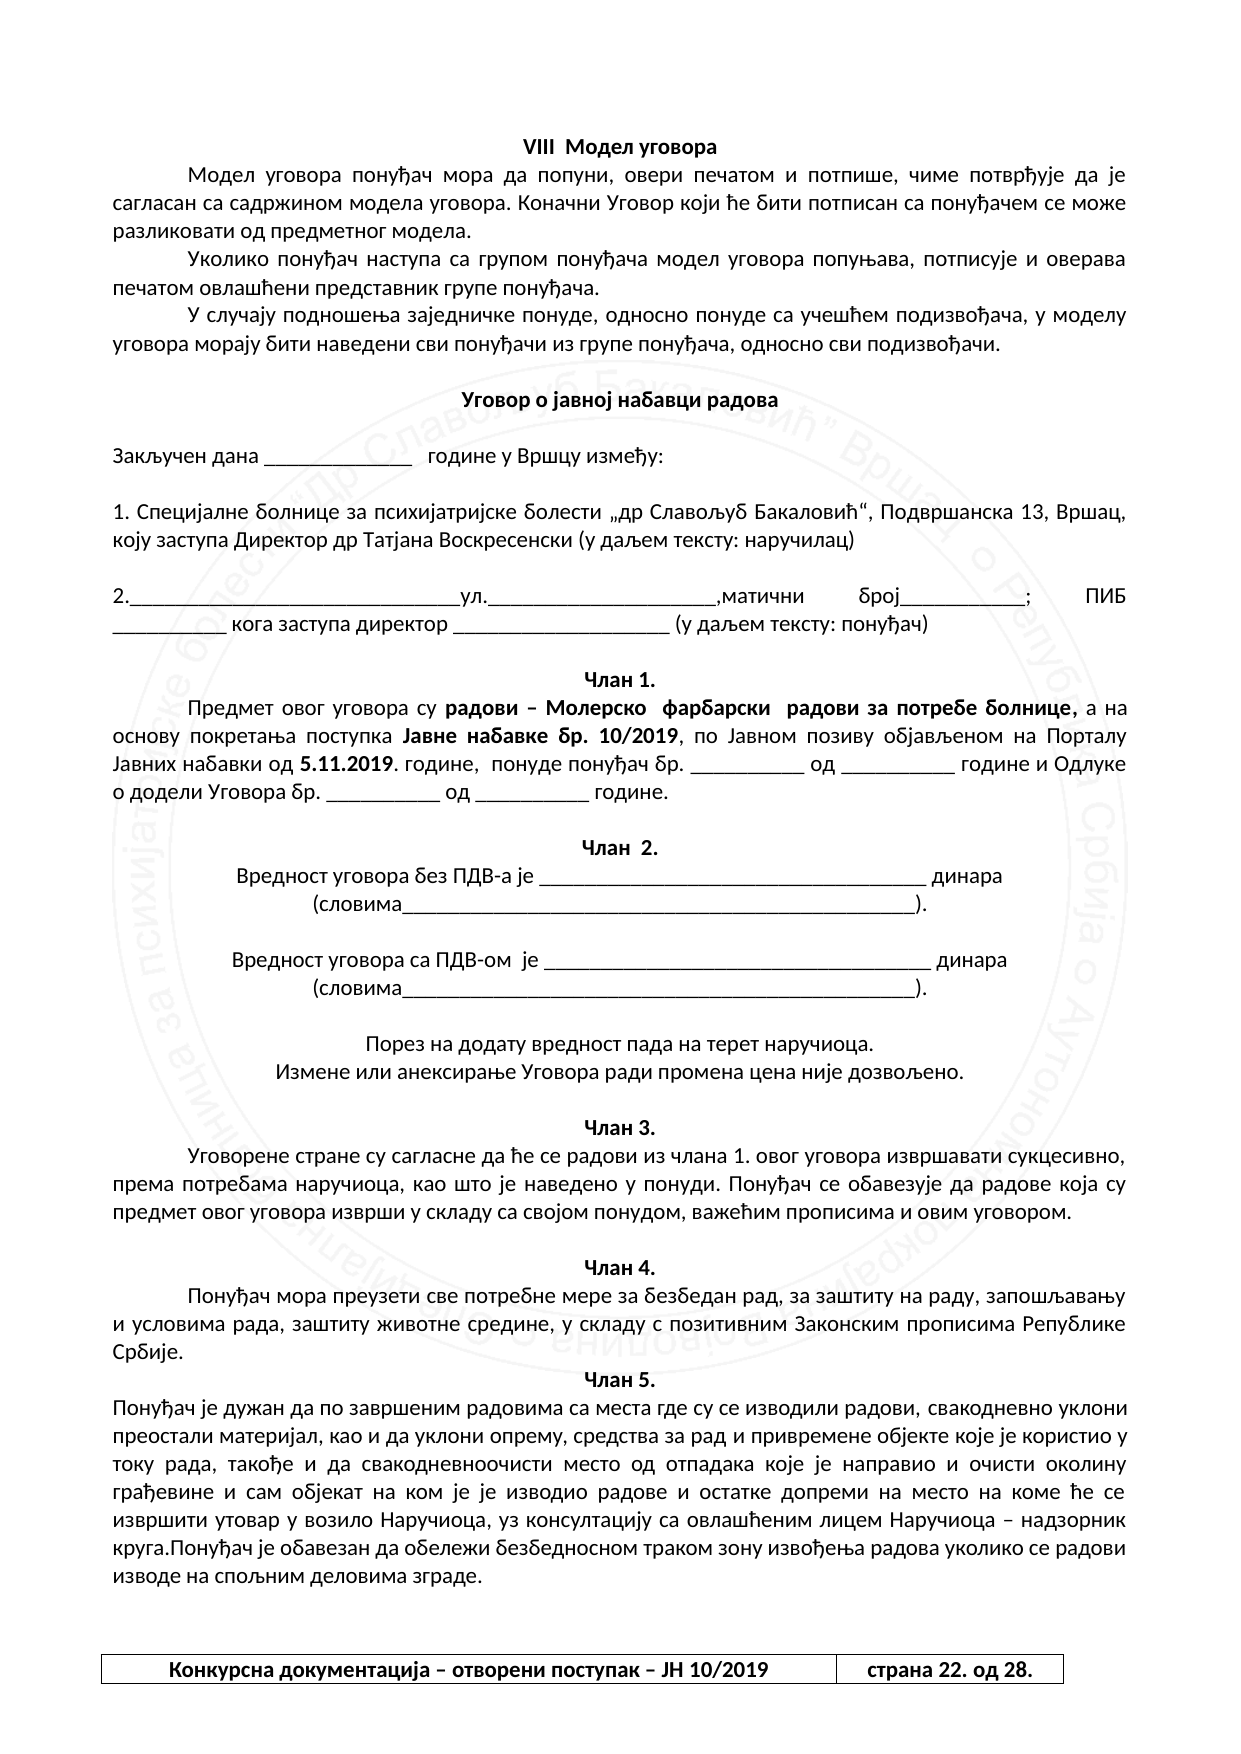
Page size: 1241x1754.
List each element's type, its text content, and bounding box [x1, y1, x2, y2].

text Закључен дана _____________ године у Вршцу између: [112, 441, 1128, 469]
text Порез на додату вредност пада на терет наручиоца. [112, 1029, 1128, 1057]
text (словима_____________________________________________). [112, 973, 1128, 1001]
text Модел уговора понуђач мора да попуни, овери печатом и потпише, чиме потврђује да је сагласан са садржином модела уговора. Коначни Уговор који ће бити потписан са понуђачем се може разликовати од предметног модела. [112, 161, 1128, 244]
text Члан 3. [112, 1113, 1128, 1141]
text 1. Специјалне болнице за психијатријске болести „др Славољуб Бакаловић“, Подвршанска 13, Вршац, коју заступа Директор др Татјана Воскресенски (у даљем тексту: наручилац) [112, 497, 1128, 553]
text Члан 2. [112, 833, 1128, 861]
text (словима_____________________________________________). [112, 889, 1128, 917]
text Члан 1. [112, 665, 1128, 693]
text Вредност уговора без ПДВ-а је __________________________________ динара [112, 861, 1128, 889]
text Члан 4. [112, 1253, 1128, 1281]
text Члан 5. [112, 1365, 1128, 1393]
text Уговорене стране су сагласне да ће се радови из члана 1. овог уговора извршавати сукцесивно, према потребама наручиоца, као што је наведено у понуди. Понуђач се обавезује да радове која су предмет овог уговора изврши у складу са својом понудом, важећим прописима и овим уговором. [112, 1141, 1128, 1225]
text У случају подношења заједничке понуде, односно понуде са учешћем подизвођача, у моделу уговора морају бити наведени сви понуђачи из групе понуђача, односно сви подизвођачи. [112, 301, 1128, 357]
text VIII Модел уговора [112, 132, 1128, 161]
text Вредност уговора са ПДВ-ом је __________________________________ динара [112, 945, 1128, 973]
text Предмет овог уговора су радови – Молерско фарбарски радови за потребе болнице, а на основу покретања поступка Јавне набавке бр. 10/2019, по Јавном позиву објављеном на Порталу Јавних набавки од 5.11.2019. године, понуде понуђач бр. __________ од __________ године и Одлуке о додели Уговора бр. __________ од __________ године. [112, 693, 1128, 805]
text Измене или анексирање Уговора ради промена цена није дозвољено. [112, 1057, 1128, 1085]
text Понуђач је дужан да по завршеним радовима са места где су се изводили радови, свакодневно уклони преостали материјал, као и да уклони опрему, средства за рад и привремене објекте које је користио у току рада, такође и да свакодневноочисти место од отпадака које је направио и очисти околину грађевине и сам објекат на ком је је изводио радове и остатке допреми на место на коме ће се извршити утовар у возило Наручиоца, уз консултацију са овлашћеним лицем Наручиоца – надзорник круга.Понуђач је обавезан да обележи безбедносном траком зону извођења радова уколико се радови изводе на спољним деловима зграде. [112, 1393, 1128, 1589]
text Понуђач мора преузети све потребне мере за безбедан рад, за заштиту на раду, запошљавању и условима рада, заштиту животне средине, у складу с позитивним Законским прописима Републике Србије. [112, 1281, 1128, 1365]
text 2._____________________________ул.____________________,матични број___________; ПИБ __________ кога заступа директор ___________________ (у даљем тексту: понуђач) [112, 581, 1128, 637]
text Уговор о јавној набавци радова [112, 385, 1128, 413]
text Уколико понуђач наступа са групом понуђача модел уговора попуњава, потписује и оверава печатом овлашћени представник групе понуђача. [112, 244, 1128, 301]
